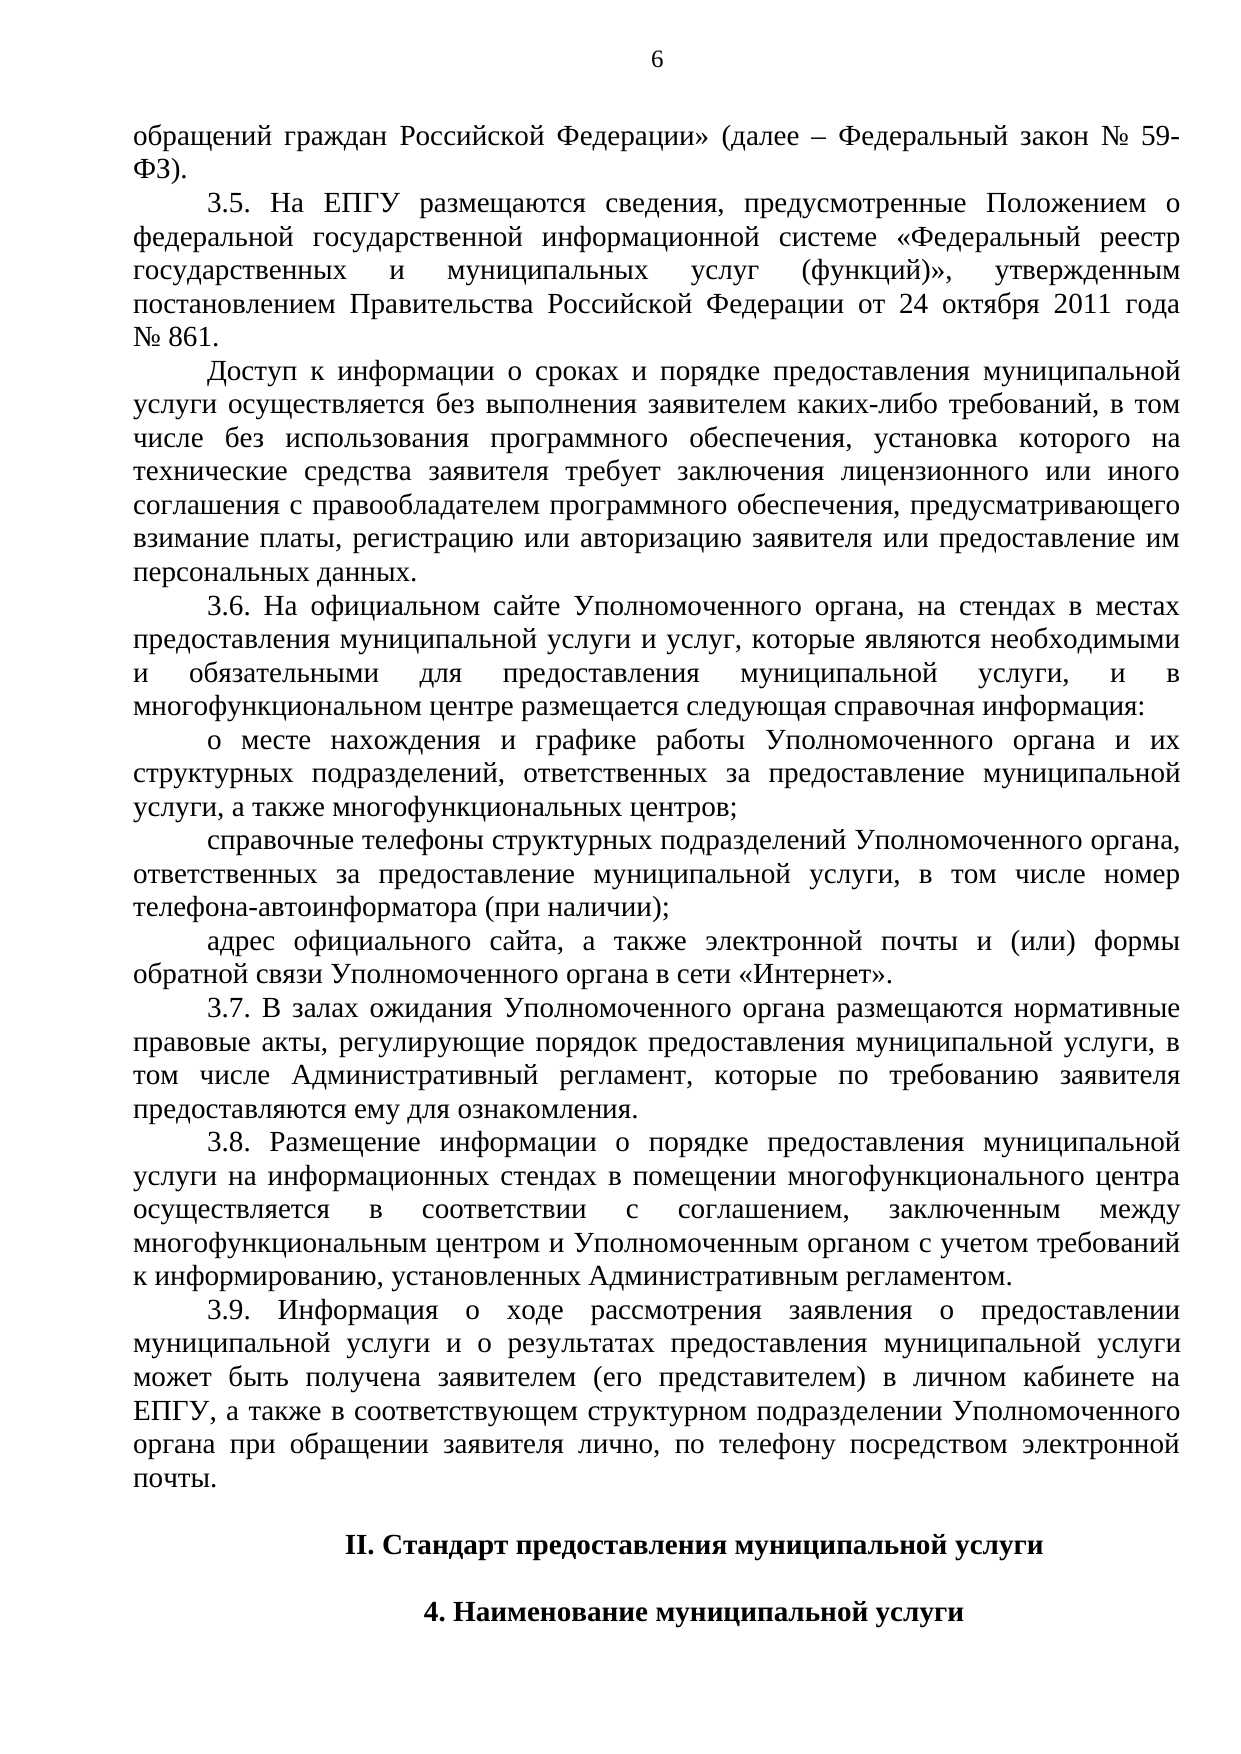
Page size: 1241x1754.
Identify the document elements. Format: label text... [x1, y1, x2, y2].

text о месте нахождения и графике работы Уполномоченного органа и их структурных подразделений, ответственных за предоставление муниципальной услуги, а также многофункциональных центров; [133, 722, 1181, 822]
text 3.7. В залах ожидания Уполномоченного органа размещаются нормативные правовые акты, регулирующие порядок предоставления муниципальной услуги, в том числе Административный регламент, которые по требованию заявителя предоставляются ему для ознакомления. [133, 990, 1181, 1124]
text 3.5. На ЕПГУ размещаются сведения, предусмотренные Положением о федеральной государственной информационной системе «Федеральный реестр государственных и муниципальных услуг (функций)», утвержденным постановлением Правительства Российской Федерации от 24 октября 2011 года № 861. [133, 185, 1181, 353]
text Доступ к информации о сроках и порядке предоставления муниципальной услуги осуществляется без выполнения заявителем каких-либо требований, в том числе без использования программного обеспечения, установка которого на технические средства заявителя требует заключения лицензионного или иного соглашения с правообладателем программного обеспечения, предусматривающего взимание платы, регистрацию или авторизацию заявителя или предоставление им персональных данных. [133, 353, 1181, 588]
text 3.9. Информация о ходе рассмотрения заявления о предоставлении муниципальной услуги и о результатах предоставления муниципальной услуги может быть получена заявителем (его представителем) в личном кабинете на ЕПГУ, а также в соответствующем структурном подразделении Уполномоченного органа при обращении заявителя лично, по телефону посредством электронной почты. [133, 1292, 1181, 1493]
text 3.6. На официальном сайте Уполномоченного органа, на стендах в местах предоставления муниципальной услуги и услуг, которые являются необходимыми и обязательными для предоставления муниципальной услуги, и в многофункциональном центре размещается следующая справочная информация: [133, 588, 1181, 722]
text II. Стандарт предоставления муниципальной услуги [133, 1527, 1181, 1560]
text 4. Наименование муниципальной услуги [133, 1594, 1181, 1627]
text 3.8. Размещение информации о порядке предоставления муниципальной услуги на информационных стендах в помещении многофункционального центра осуществляется в соответствии с соглашением, заключенным между многофункциональным центром и Уполномоченным органом с учетом требований к информированию, установленных Административным регламентом. [133, 1124, 1181, 1292]
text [133, 118, 1181, 185]
text адрес официального сайта, а также электронной почты и (или) формы обратной связи Уполномоченного органа в сети «Интернет». [133, 923, 1181, 990]
text справочные телефоны структурных подразделений Уполномоченного органа, ответственных за предоставление муниципальной услуги, в том числе номер телефона-автоинформатора (при наличии); [133, 822, 1181, 923]
